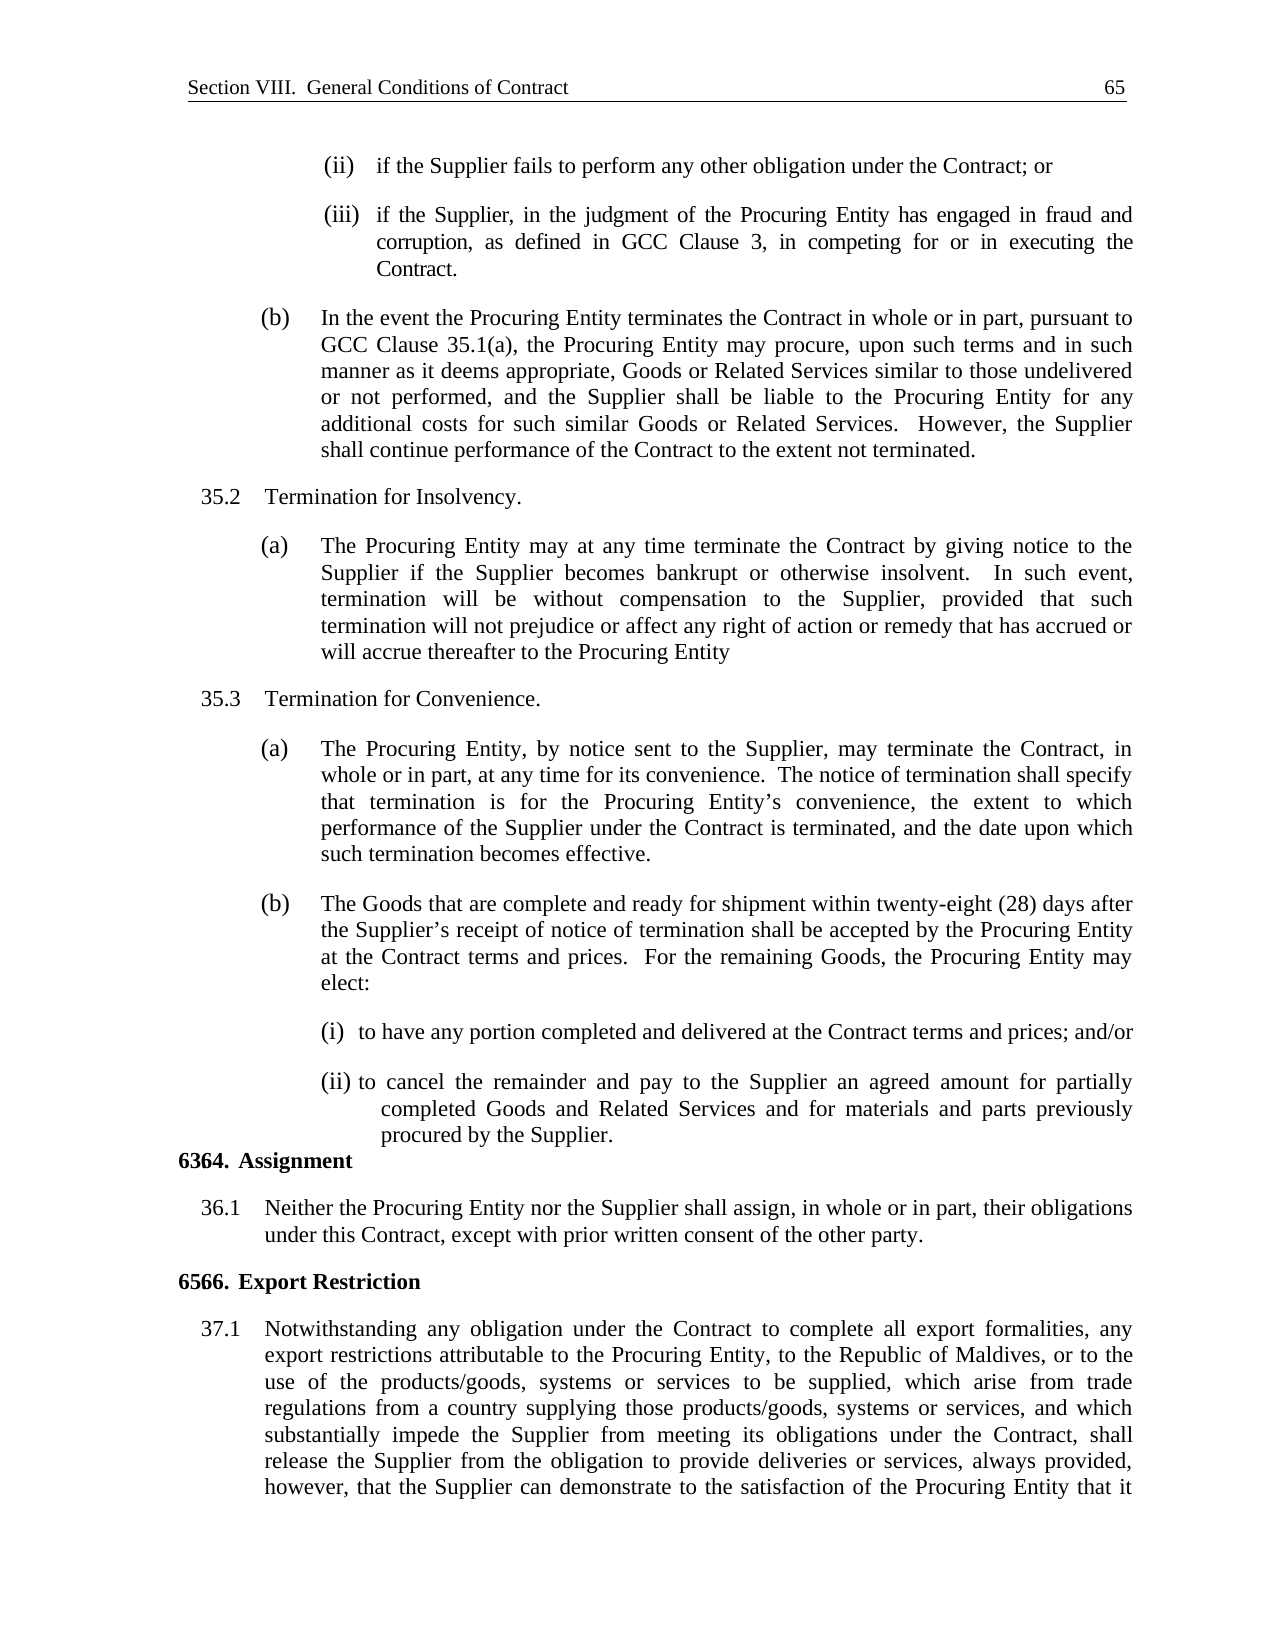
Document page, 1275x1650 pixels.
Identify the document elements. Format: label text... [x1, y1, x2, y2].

table_cell Assignment 36.1 Neither the Procuring Entity nor the Supplier shall assign, in whole or in part, their obligations under this Contract, except with prior written consent of the other party. [189, 1147, 1146, 1268]
